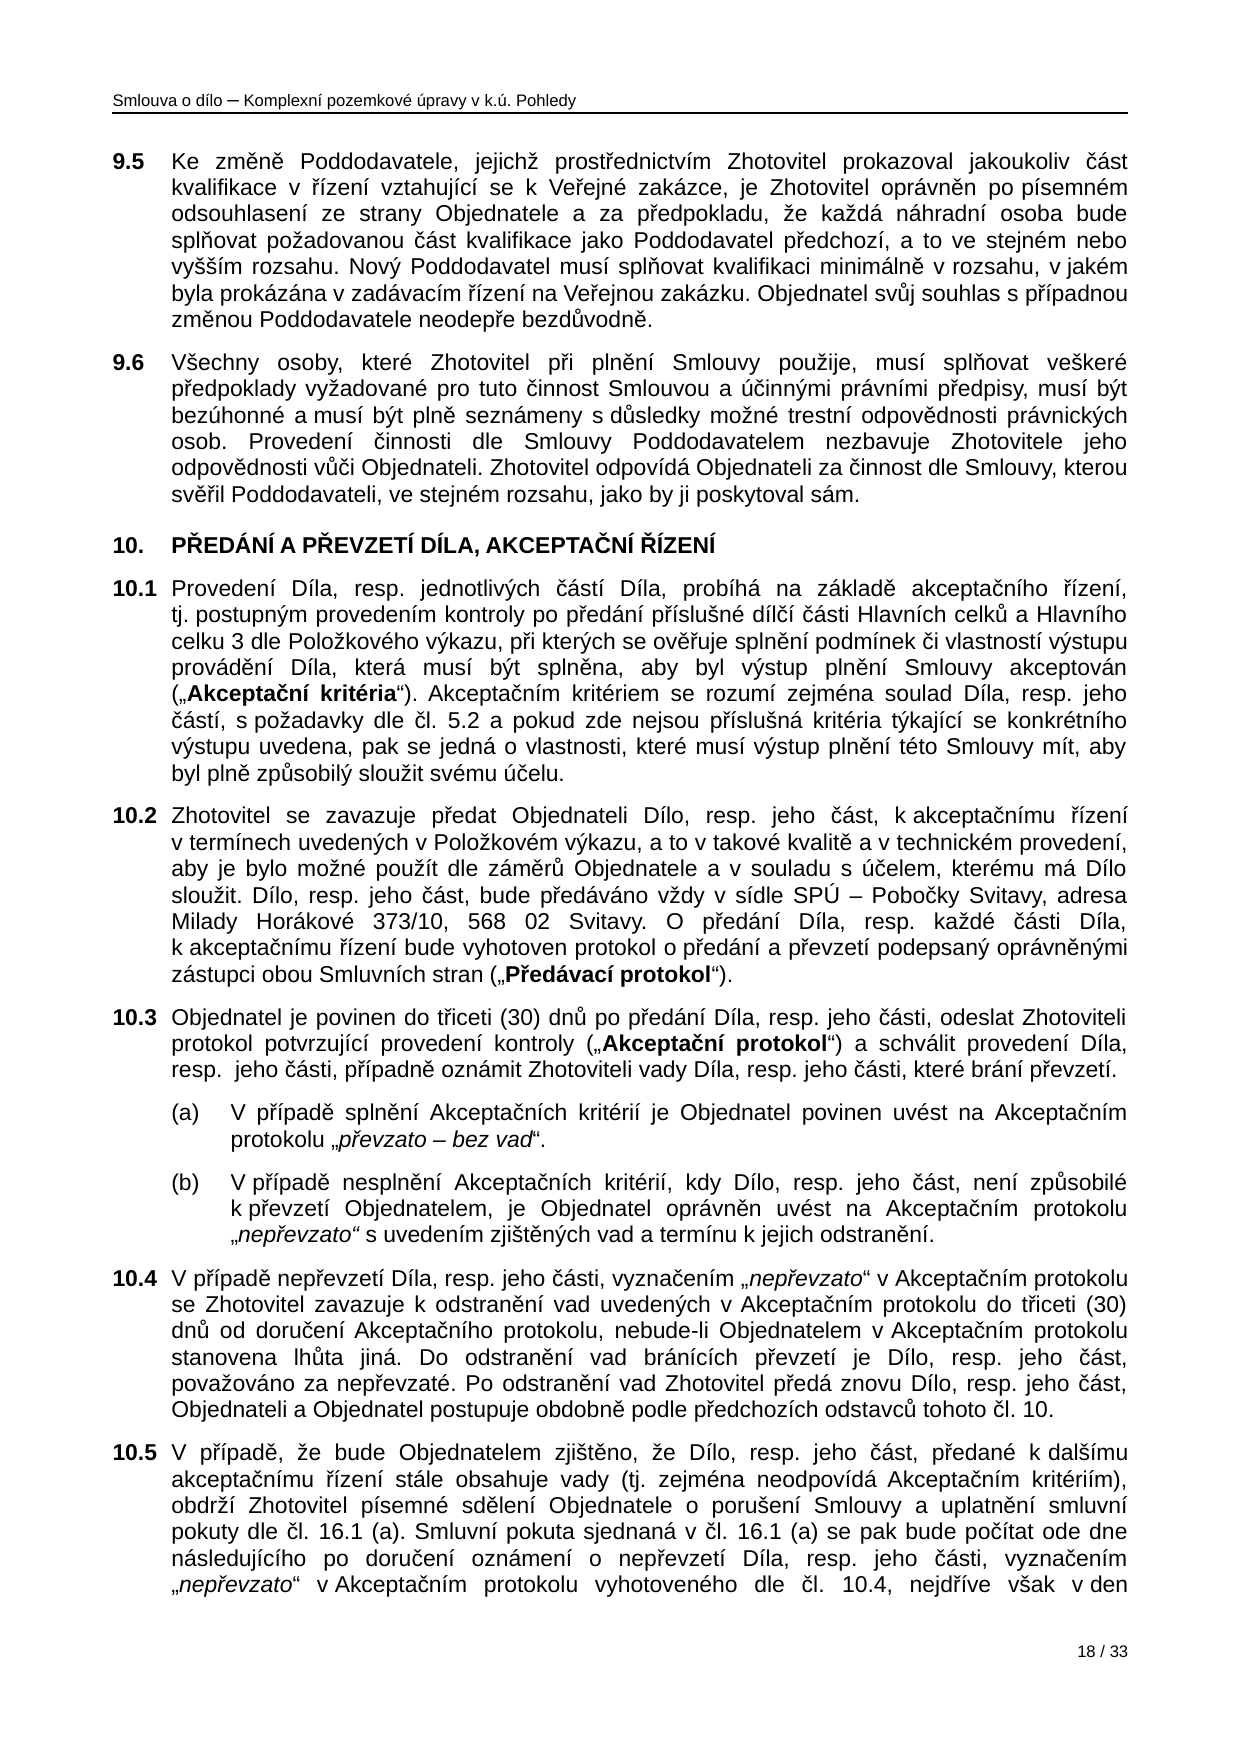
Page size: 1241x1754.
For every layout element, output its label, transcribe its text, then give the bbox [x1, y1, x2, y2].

text Provedení Díla, resp. jednotlivých částí Díla, probíhá na základě akceptačního řízení, tj. postupným provedením kontroly po předání příslušné dílčí části Hlavních celků a Hlavního celku 3 dle Položkového výkazu, při kterých se ověřuje splnění podmínek či vlastností výstupu provádění Díla, která musí být splněna, aby byl výstup plnění Smlouvy akceptován („Akceptační kritéria“). Akceptačním kritériem se rozumí zejména soulad Díla, resp. jeho částí, s požadavky dle čl. 5.2 a pokud zde nejsou příslušná kritéria týkající se konkrétního výstupu uvedena, pak se jedná o vlastnosti, které musí výstup plnění této Smlouvy mít, aby byl plně způsobilý sloužit svému účelu. [112, 575, 1128, 786]
text Objednatel je povinen do třiceti (30) dnů po předání Díla, resp. jeho části, odeslat Zhotoviteli protokol potvrzující provedení kontroly („Akceptační protokol“) a schválit provedení Díla, resp. jeho části, případně oznámit Zhotoviteli vady Díla, resp. jeho části, které brání převzetí. [112, 1004, 1128, 1083]
text V případě nepřevzetí Díla, resp. jeho části, vyznačením „nepřevzato“ v Akceptačním protokolu se Zhotovitel zavazuje k odstranění vad uvedených v Akceptačním protokolu do třiceti (30) dnů od doručení Akceptačního protokolu, nebude-li Objednatelem v Akceptačním protokolu stanovena lhůta jiná. Do odstranění vad bránících převzetí je Dílo, resp. jeho část, považováno za nepřevzaté. Po odstranění vad Zhotovitel předá znovu Dílo, resp. jeho část, Objednateli a Objednatel postupuje obdobně podle předchozích odstavců tohoto čl. 10. [112, 1264, 1128, 1423]
list V případě splnění Akceptačních kritérií je Objednatel povinen uvést na Akceptačním protokolu „převzato – bez vad“. [171, 1099, 1128, 1152]
list V případě nesplnění Akceptačních kritérií, kdy Dílo, resp. jeho část, není způsobilé k převzetí Objednatelem, je Objednatel oprávněn uvést na Akceptačním protokolu „nepřevzato“ s uvedením zjištěných vad a termínu k jejich odstranění. [171, 1169, 1128, 1248]
text Zhotovitel se zavazuje předat Objednateli Dílo, resp. jeho část, k akceptačnímu řízení v termínech uvedených v Položkovém výkazu, a to v takové kvalitě a v technickém provedení, aby je bylo možné použít dle záměrů Objednatele a v souladu s účelem, kterému má Dílo sloužit. Dílo, resp. jeho část, bude předáváno vždy v sídle SPÚ – Pobočky Svitavy, adresa Milady Horákové 373/10, 568 02 Svitavy. O předání Díla, resp. každé části Díla, k akceptačnímu řízení bude vyhotoven protokol o předání a převzetí podepsaný oprávněnými zástupci obou Smluvních stran („Předávací protokol“). [112, 802, 1128, 987]
text Všechny osoby, které Zhotovitel při plnění Smlouvy použije, musí splňovat veškeré předpoklady vyžadované pro tuto činnost Smlouvou a účinnými právními předpisy, musí být bezúhonné a musí být plně seznámeny s důsledky možné trestní odpovědnosti právnických osob. Provedení činnosti dle Smlouvy Poddodavatelem nezbavuje Zhotovitele jeho odpovědnosti vůči Objednateli. Zhotovitel odpovídá Objednateli za činnost dle Smlouvy, kterou svěřil Poddodavateli, ve stejném rozsahu, jako by ji poskytoval sám. [112, 349, 1128, 507]
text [112, 1439, 1128, 1597]
text Ke změně Poddodavatele, jejichž prostřednictvím Zhotovitel prokazoval jakoukoliv část kvalifikace v řízení vztahující se k Veřejné zakázce, je Zhotovitel oprávněn po písemném odsouhlasení ze strany Objednatele a za předpokladu, že každá náhradní osoba bude splňovat požadovanou část kvalifikace jako Poddodavatel předchozí, a to ve stejném nebo vyšším rozsahu. Nový Poddodavatel musí splňovat kvalifikaci minimálně v rozsahu, v jakém byla prokázána v zadávacím řízení na Veřejnou zakázku. Objednatel svůj souhlas s případnou změnou Poddodavatele neodepře bezdůvodně. [112, 148, 1128, 332]
text Předání a převzetí Díla, Akceptační řízení [112, 532, 1128, 558]
